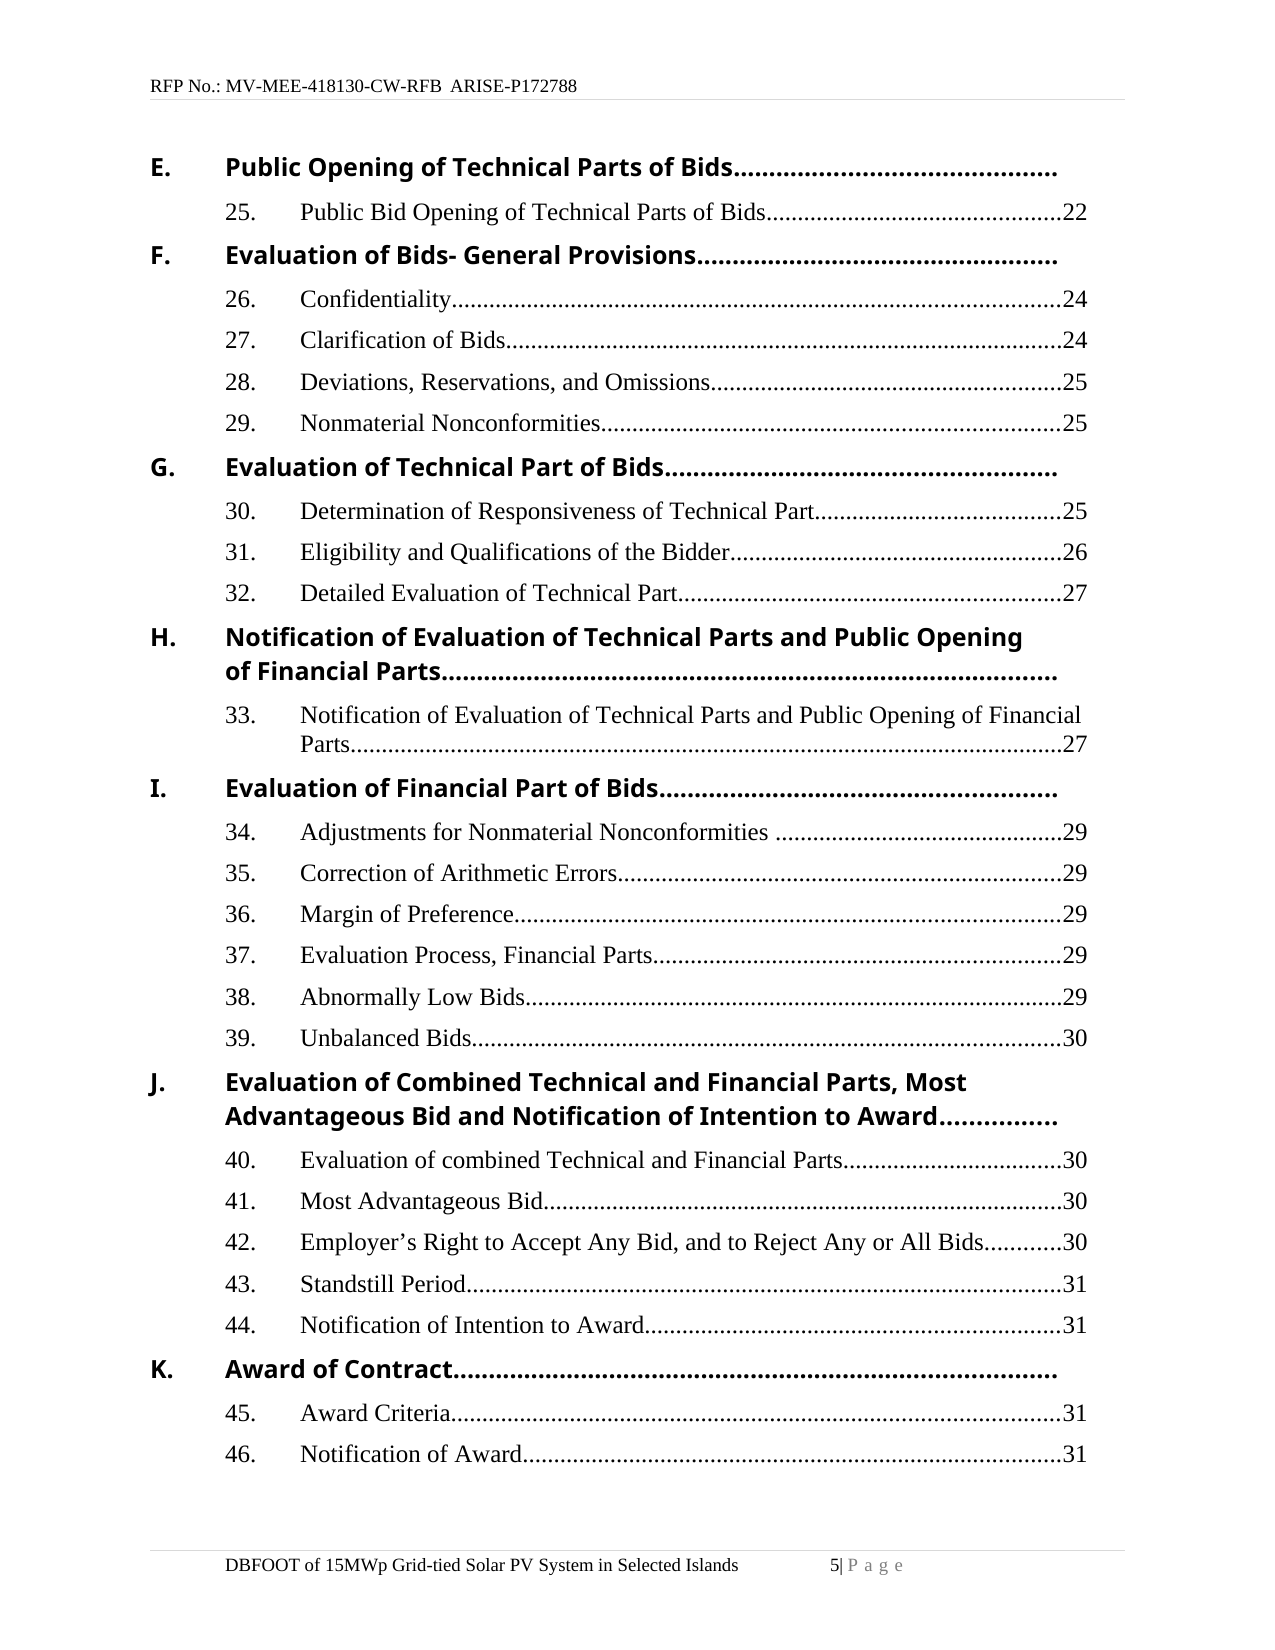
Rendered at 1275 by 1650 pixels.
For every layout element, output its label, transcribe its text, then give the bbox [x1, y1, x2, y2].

text 28. Deviations, Reservations, and Omissions 25 [225, 367, 1087, 396]
text 35. Correction of Arithmetic Errors 29 [225, 858, 1087, 887]
text 27. Clarification of Bids 24 [225, 326, 1087, 354]
text 34. Adjustments for Nonmaterial Nonconformities 29 [225, 817, 1087, 846]
text 43. Standstill Period 31 [225, 1269, 1087, 1297]
text E. Public Opening of Technical Parts of Bids 22 [150, 150, 1050, 184]
text 40. Evaluation of combined Technical and Financial Parts 30 [225, 1145, 1087, 1174]
text I. Evaluation of Financial Part of Bids 29 [150, 770, 1050, 804]
text 33. Notification of Evaluation of Technical Parts and Public Opening of Financial Parts 27 [225, 700, 1087, 758]
text G. Evaluation of Technical Part of Bids 25 [150, 449, 1050, 483]
text J. Evaluation of Combined Technical and Financial Parts, Most Advantageous Bid and Notification of Intention to Award 30 [150, 1064, 1050, 1132]
text 31. Eligibility and Qualifications of the Bidder 26 [225, 537, 1087, 566]
text 39. Unbalanced Bids 30 [225, 1023, 1087, 1052]
text 41. Most Advantageous Bid 30 [225, 1186, 1087, 1215]
text F. Evaluation of Bids- General Provisions 23 [150, 238, 1050, 272]
text 25. Public Bid Opening of Technical Parts of Bids 22 [225, 197, 1087, 225]
text 36. Margin of Preference 29 [225, 899, 1087, 928]
text 44. Notification of Intention to Award 31 [225, 1310, 1087, 1339]
text 37. Evaluation Process, Financial Parts 29 [225, 941, 1087, 969]
text 38. Abnormally Low Bids 29 [225, 982, 1087, 1011]
text H. Notification of Evaluation of Technical Parts and Public Opening of Financial Parts 27 [150, 620, 1050, 688]
text 45. Award Criteria 31 [225, 1398, 1087, 1427]
text 30. Determination of Responsiveness of Technical Part 25 [225, 496, 1087, 525]
text 42. Employer’s Right to Accept Any Bid, and to Reject Any or All Bids 30 [225, 1227, 1087, 1256]
text 32. Detailed Evaluation of Technical Part 27 [225, 578, 1087, 607]
text 26. Confidentiality 24 [225, 284, 1087, 313]
text 46. Notification of Award 31 [225, 1439, 1087, 1468]
text 29. Nonmaterial Nonconformities 25 [225, 408, 1087, 437]
text K. Award of Contract 31 [150, 1351, 1050, 1385]
